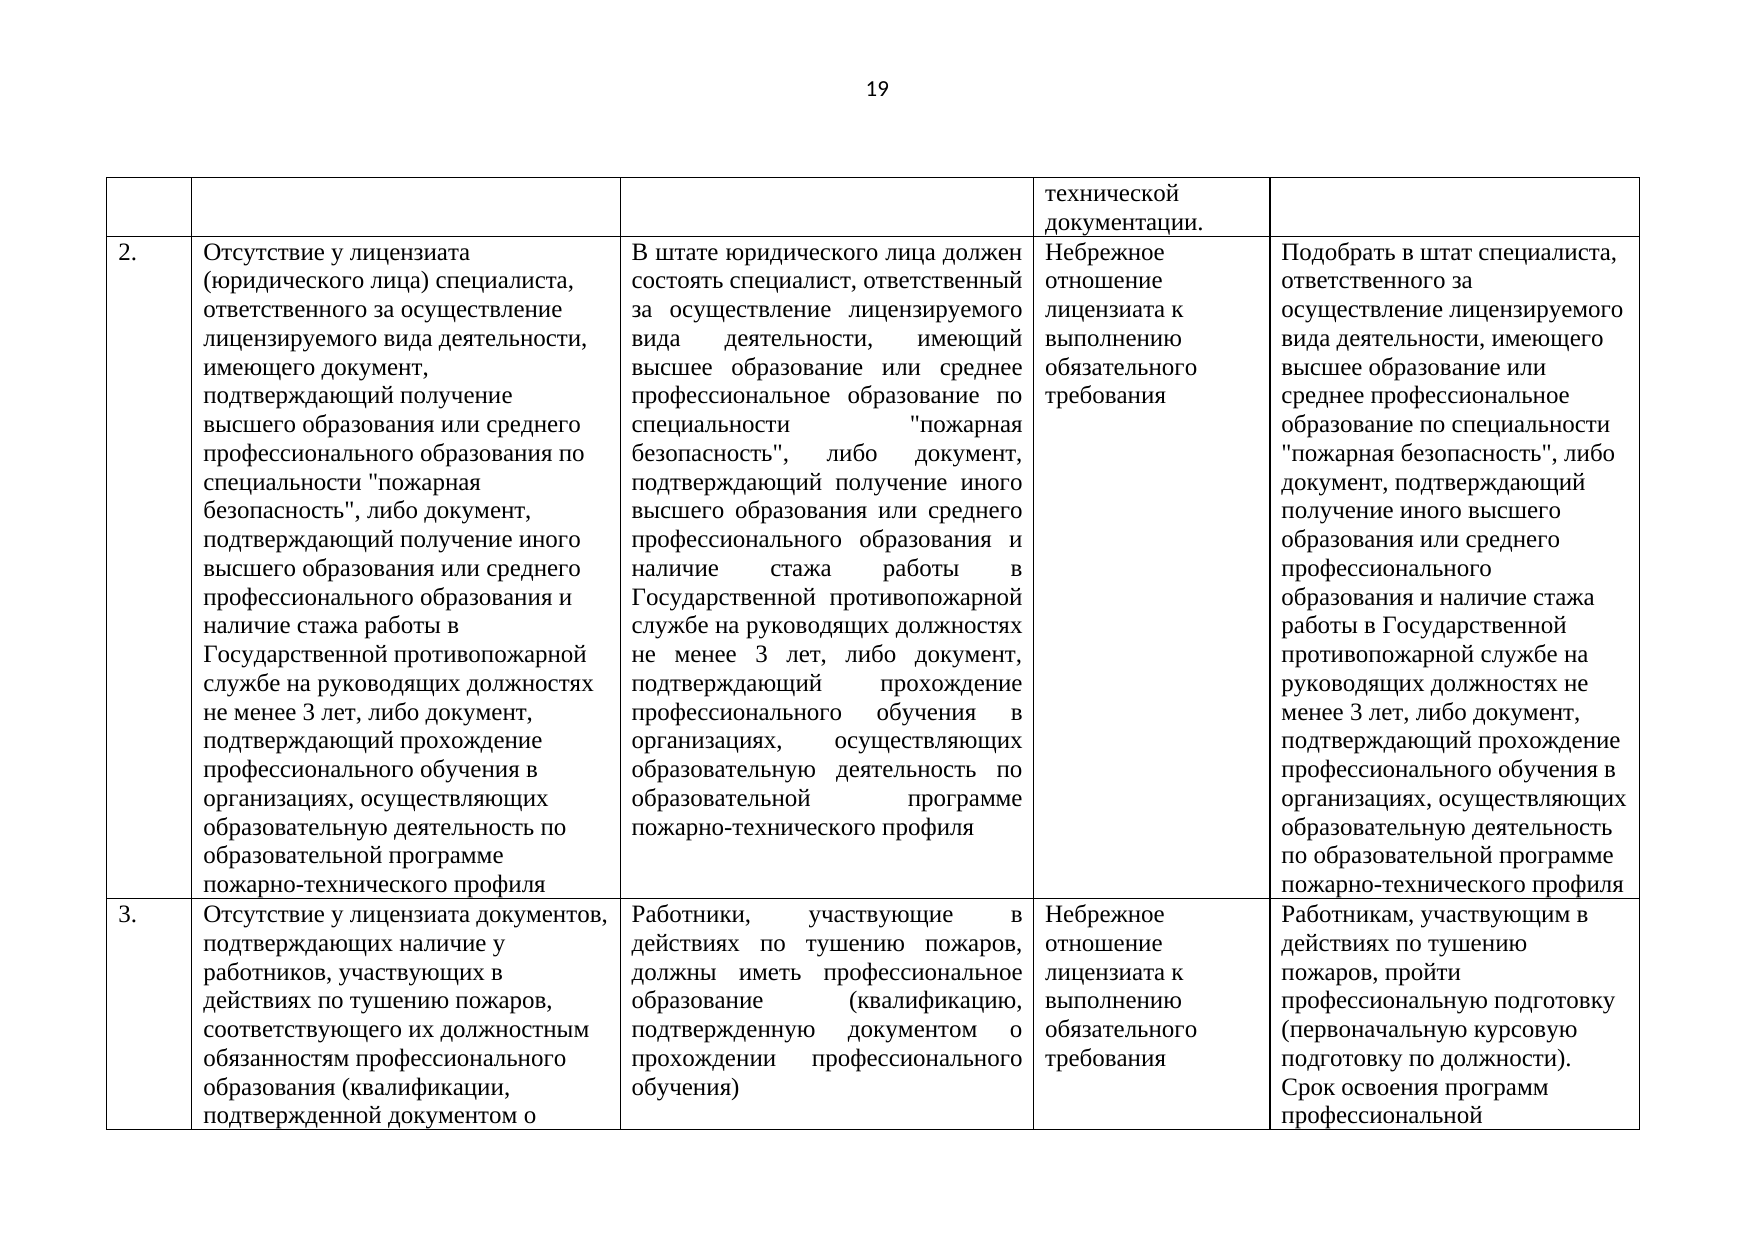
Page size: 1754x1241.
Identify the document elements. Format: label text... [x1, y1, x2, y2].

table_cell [1034, 178, 1269, 236]
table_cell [1271, 899, 1639, 1129]
table_cell Отсутствие у лицензиата (юридического лица) специалиста, ответственного за осуществление лицензируемого вида деятельности, имеющего документ, подтверждающий получение высшего образования или среднего профессионального образования по специальности "пожарная безопасность", либо документ, подтверждающий получение иного высшего образования или среднего профессионального образования и наличие стажа работы в Государственной противопожарной службе на руководящих должностях не менее 3 лет, либо документ, подтверждающий прохождение профессионального обучения в организациях, осуществляющих образовательную деятельность по образовательной программе пожарно-технического профиля [192, 237, 620, 898]
table_cell 1. [107, 178, 191, 236]
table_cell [1034, 899, 1269, 1129]
table_cell В штате юридического лица должен состоять специалист, ответственный за осуществление лицензируемого вида деятельности, имеющий высшее образование или среднее профессиональное образование по специальности "пожарная безопасность", либо документ, подтверждающий получение иного высшего образования или среднего профессионального образования и наличие стажа работы в Государственной противопожарной службе на руководящих должностях не менее 3 лет, либо документ, подтверждающий прохождение профессионального обучения в организациях, осуществляющих образовательную деятельность по образовательной программе пожарно-технического профиля [621, 237, 1033, 898]
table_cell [192, 899, 620, 1129]
table_cell Небрежное отношение лицензиата к выполнению обязательного требования [1034, 237, 1269, 898]
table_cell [621, 178, 1033, 236]
table_cell 3. [107, 899, 191, 1129]
table_cell 2. [107, 237, 191, 898]
table_cell Подобрать в штат специалиста, ответственного за осуществление лицензируемого вида деятельности, имеющего высшее образование или среднее профессиональное образование по специальности "пожарная безопасность", либо документ, подтверждающий получение иного высшего образования или среднего профессионального образования и наличие стажа работы в Государственной противопожарной службе на руководящих должностях не менее 3 лет, либо документ, подтверждающий прохождение профессионального обучения в организациях, осуществляющих образовательную деятельность по образовательной программе пожарно-технического профиля [1271, 237, 1639, 898]
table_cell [192, 178, 620, 236]
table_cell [1271, 178, 1639, 236]
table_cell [621, 899, 1033, 1129]
